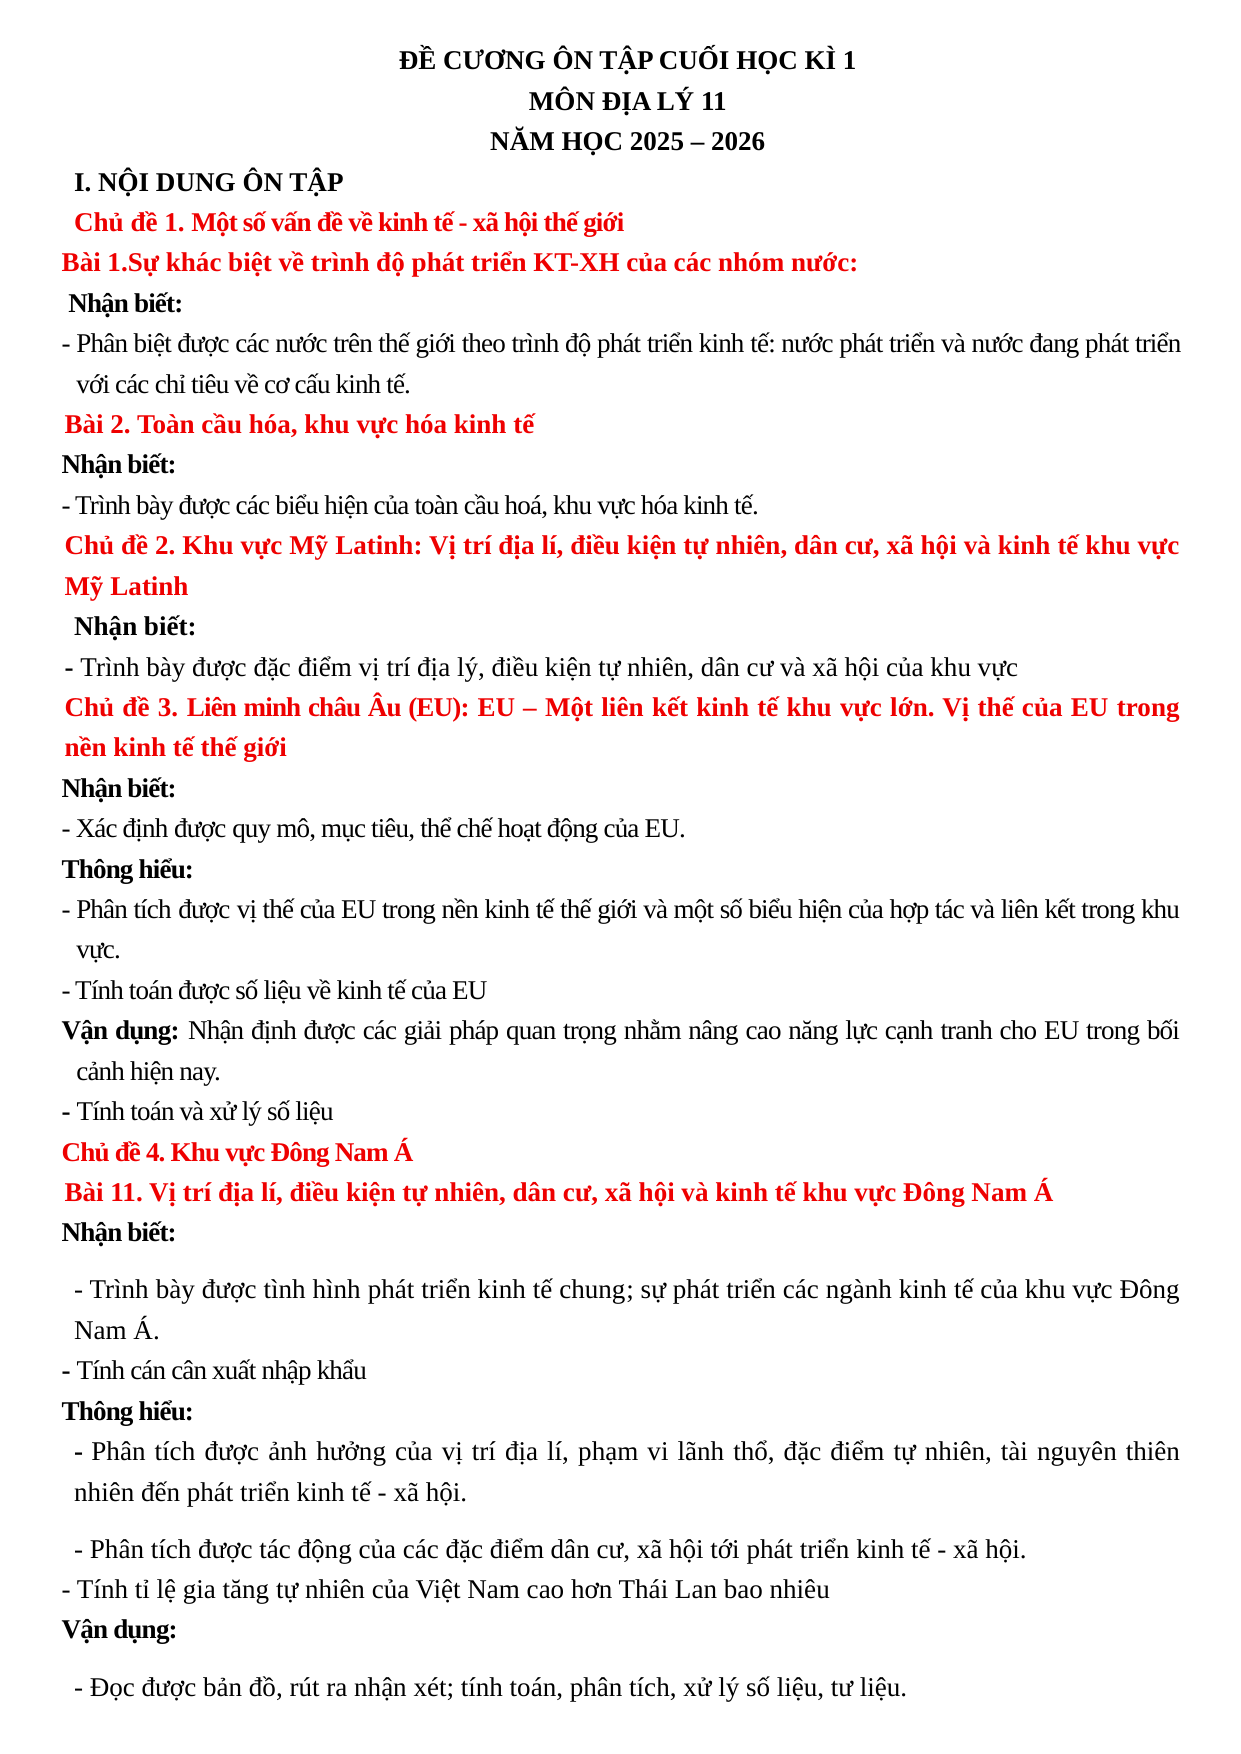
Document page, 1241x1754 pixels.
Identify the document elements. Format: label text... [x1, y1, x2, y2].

text Nhận biết: [61, 287, 1181, 318]
text Vận dụng: [61, 1613, 1181, 1645]
text Vận dụng: Nhận định được các giải pháp quan trọng nhằm nâng cao năng lực cạnh tranh cho EU trong bối cảnh hiện nay. [61, 1014, 1181, 1086]
text - Trình bày được các biểu hiện của toàn cầu hoá, khu vực hóa kinh tế. [61, 489, 1181, 520]
text Chủ đề 4. Khu vực Đông Nam Á [61, 1136, 1181, 1167]
text Chủ đề 1. Một số vấn đề về kinh tế - xã hội thế giới [74, 206, 1181, 237]
text - Phân biệt được các nước trên thế giới theo trình độ phát triển kinh tế: nước phát triển và nước đang phát triển với các chỉ tiêu về cơ cấu kinh tế. [61, 327, 1181, 399]
text - Phân tích được vị thế của EU trong nền kinh tế thế giới và một số biểu hiện của hợp tác và liên kết trong khu vực. [61, 893, 1181, 965]
text Bài 1.Sự khác biệt về trình độ phát triển KT-XH của các nhóm nước: [61, 246, 1181, 278]
text - Phân tích được tác động của các đặc điểm dân cư, xã hội tới phát triển kinh tế - xã hội. [74, 1533, 1181, 1564]
text Nhận biết: [61, 772, 1181, 803]
text Chủ đề 3. Liên minh châu Âu (EU): EU – Một liên kết kinh tế khu vực lớn. Vị thế của EU trong nền kinh tế thế giới [64, 691, 1181, 763]
text Chủ đề 2. Khu vực Mỹ Latinh: Vị trí địa lí, điều kiện tự nhiên, dân cư, xã hội và kinh tế khu vực Mỹ Latinh [64, 529, 1181, 601]
text Thông hiểu: [61, 1395, 1181, 1426]
text - Đọc được bản đồ, rút ra nhận xét; tính toán, phân tích, xử lý số liệu, tư liệu. [74, 1671, 1181, 1702]
text MÔN ĐỊA LÝ 11 [74, 85, 1181, 116]
text - Tính toán và xử lý số liệu [61, 1095, 1181, 1126]
text Bài 2. Toàn cầu hóa, khu vực hóa kinh tế [64, 408, 1181, 439]
text Nhận biết: [61, 1216, 1181, 1248]
text - Phân tích được ảnh hưởng của vị trí địa lí, phạm vi lãnh thổ, đặc điểm tự nhiên, tài nguyên thiên nhiên đến phát triển kinh tế - xã hội. [74, 1435, 1181, 1507]
text - Trình bày được đặc điểm vị trí địa lý, điều kiện tự nhiên, dân cư và xã hội của khu vực [64, 651, 1181, 682]
text - Xác định được quy mô, mục tiêu, thể chế hoạt động của EU. [61, 812, 1181, 843]
text Nhận biết: [61, 448, 1181, 480]
text - Trình bày được tình hình phát triển kinh tế chung; sự phát triển các ngành kinh tế của khu vực Đông Nam Á. [74, 1273, 1181, 1345]
text Nhận biết: [74, 610, 1181, 641]
text - Tính toán được số liệu về kinh tế của EU [61, 974, 1181, 1005]
text Bài 11. Vị trí địa lí, điều kiện tự nhiên, dân cư, xã hội và kinh tế khu vực Đông Nam Á [64, 1176, 1181, 1207]
text Thông hiểu: [61, 853, 1181, 884]
text ĐỀ CƯƠNG ÔN TẬP CUỐI HỌC KÌ 1 [74, 44, 1181, 76]
text - Tính tỉ lệ gia tăng tự nhiên của Việt Nam cao hơn Thái Lan bao nhiêu [61, 1573, 1181, 1604]
text - Tính cán cân xuất nhập khẩu [61, 1354, 1181, 1386]
text I. NỘI DUNG ÔN TẬP [74, 166, 1181, 197]
text NĂM HỌC 2025 – 2026 [74, 125, 1181, 156]
